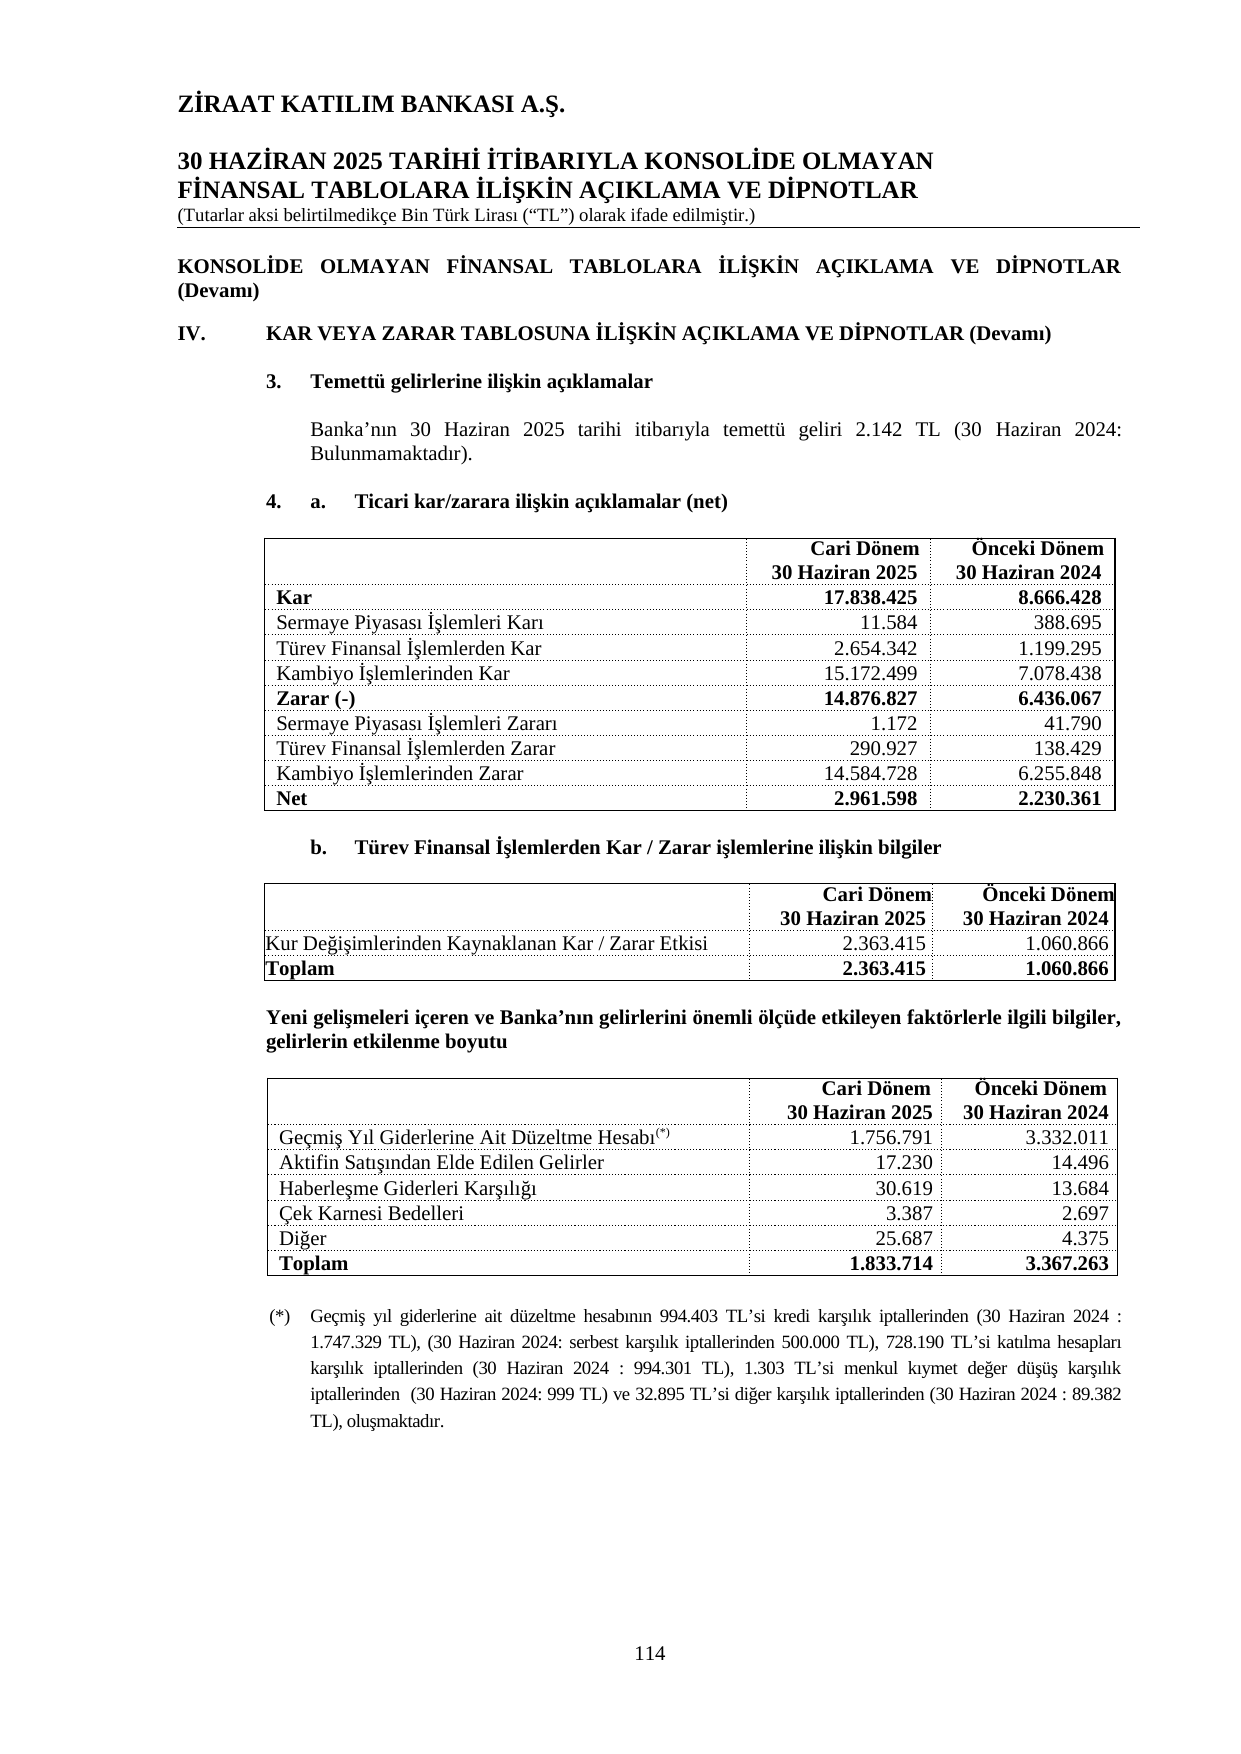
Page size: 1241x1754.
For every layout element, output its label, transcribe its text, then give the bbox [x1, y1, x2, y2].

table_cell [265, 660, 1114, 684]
text KONSOLİDE OLMAYAN FİNANSAL TABLOLARA İLİŞKİN AÇIKLAMA VE DİPNOTLAR (Devamı) [177, 255, 1122, 302]
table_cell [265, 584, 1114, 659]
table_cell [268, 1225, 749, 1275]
text IV. KAR VEYA ZARAR TABLOSUNA İLİŞKİN AÇIKLAMA VE DİPNOTLAR (Devamı) [177, 323, 1122, 345]
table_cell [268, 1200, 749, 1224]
text 3. Temettü gelirlerine ilişkin açıklamalar [266, 369, 1122, 393]
text 4. a. Ticari kar/zarara ilişkin açıklamalar (net) [266, 489, 1122, 513]
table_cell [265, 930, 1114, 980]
text Banka’nın 30 Haziran 2025 tarihi itibarıyla temettü geliri 2.142 TL (30 Haziran 2024: Bulunmamaktadır). [310, 417, 1122, 465]
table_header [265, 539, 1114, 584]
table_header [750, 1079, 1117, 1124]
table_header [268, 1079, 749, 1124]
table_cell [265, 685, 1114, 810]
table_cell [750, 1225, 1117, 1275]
text Yeni gelişmeleri içeren ve Banka’nın gelirlerini önemli ölçüde etkileyen faktörlerle ilgili bilgiler, gelirlerin etkilenme boyutu [266, 1005, 1122, 1053]
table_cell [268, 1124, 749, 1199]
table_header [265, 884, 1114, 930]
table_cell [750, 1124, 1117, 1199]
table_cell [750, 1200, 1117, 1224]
text (*) Geçmiş yıl giderlerine ait düzeltme hesabının 994.403 TL’si kredi karşılık iptallerinden (30 Haziran 2024 : 1.747.329 TL), (30 Haziran 2024: serbest karşılık iptallerinden 500.000 TL), 728.190 TL’si katılma hesapları karşılık iptallerinden (30 Haziran 2024 : 994.301 TL), 1.303 TL’si menkul kıymet değer düşüş karşılık iptallerinden (30 Haziran 2024: 999 TL) ve 32.895 TL’si diğer karşılık iptallerinden (30 Haziran 2024 : 89.382 TL), oluşmaktadır. [269, 1300, 1122, 1431]
list Türev Finansal İşlemlerden Kar / Zarar işlemlerine ilişkin bilgiler [310, 835, 1122, 859]
